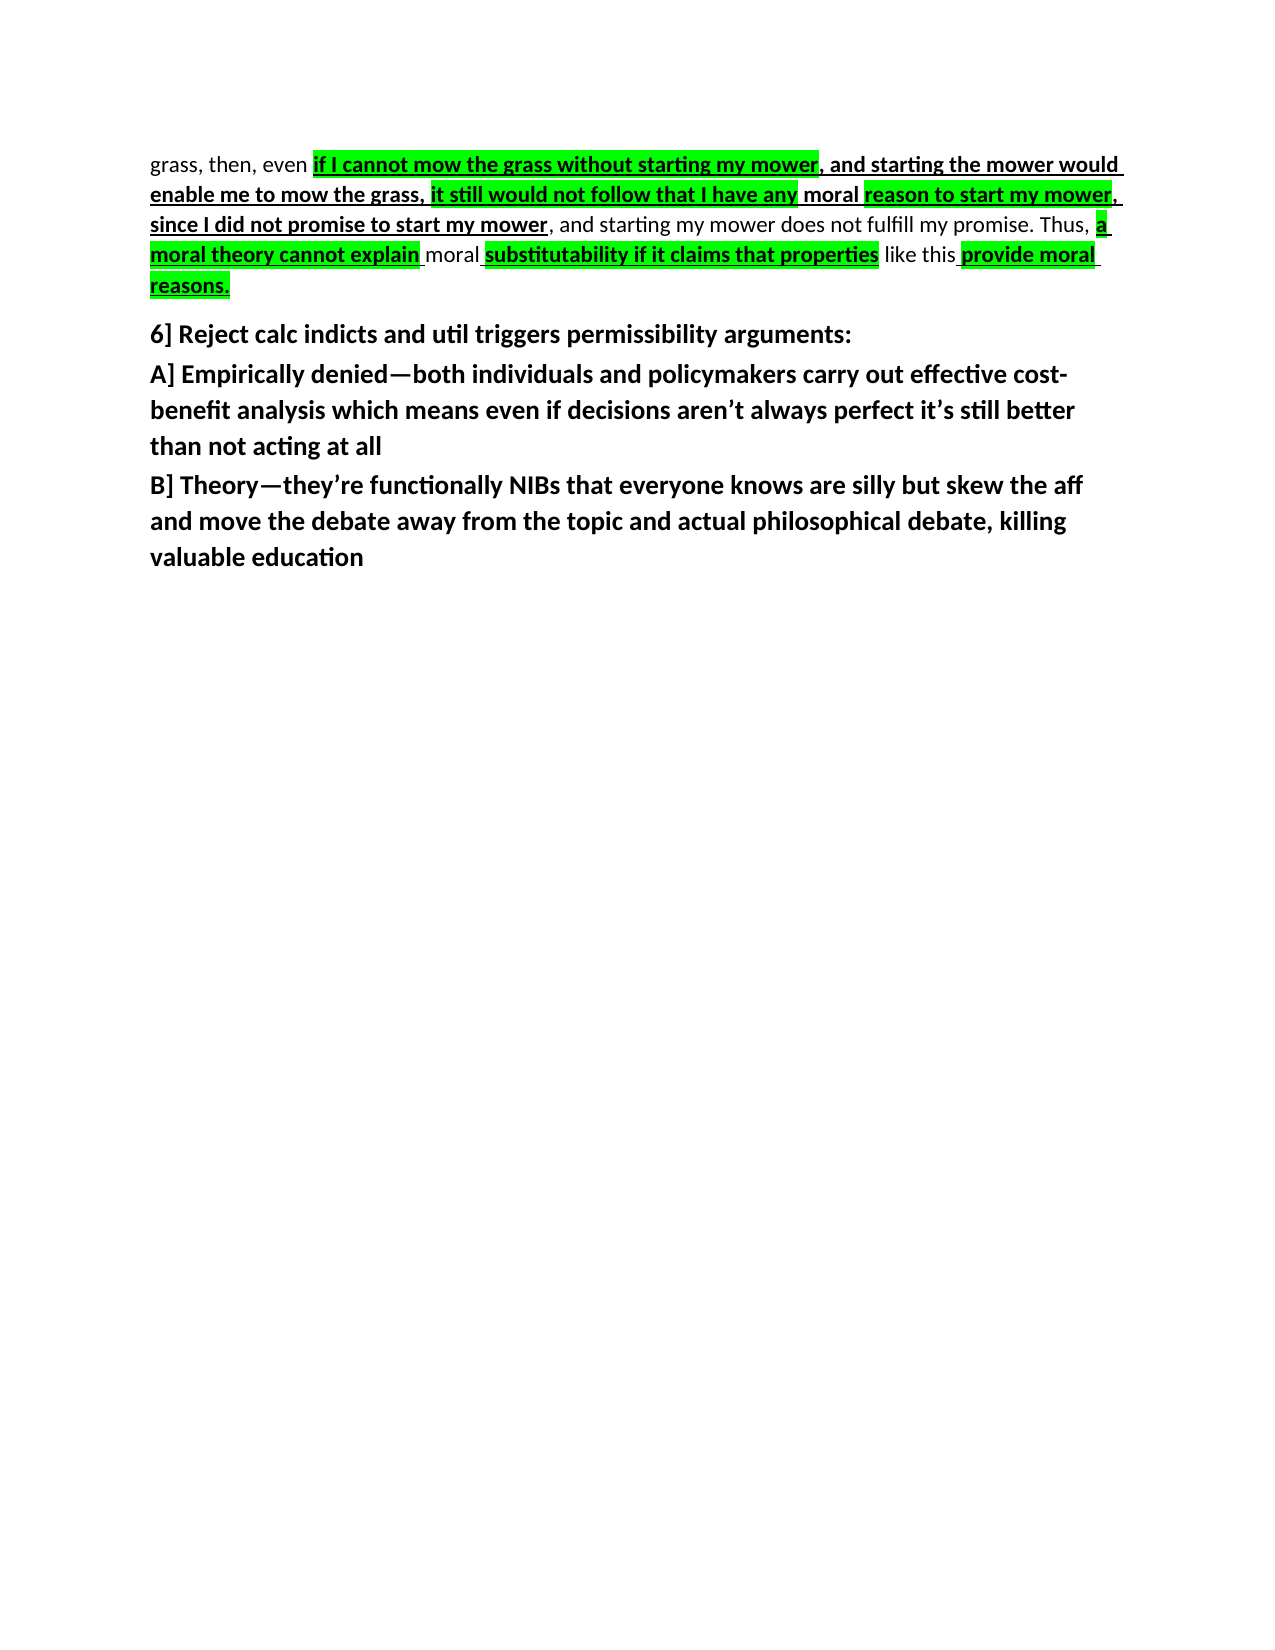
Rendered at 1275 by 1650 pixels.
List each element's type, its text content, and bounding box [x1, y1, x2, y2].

subtitle A] Empirically denied—both individuals and policymakers carry out effective cost-benefit analysis which means even if decisions aren’t always perfect it’s still better than not acting at all [150, 357, 1125, 462]
subtitle 6] Reject calc indicts and util triggers permissibility arguments: [150, 318, 1125, 351]
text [150, 150, 1125, 299]
subtitle B] Theory—they’re functionally NIBs that everyone knows are silly but skew the aff and move the debate away from the topic and actual philosophical debate, killing valuable education [150, 468, 1125, 573]
